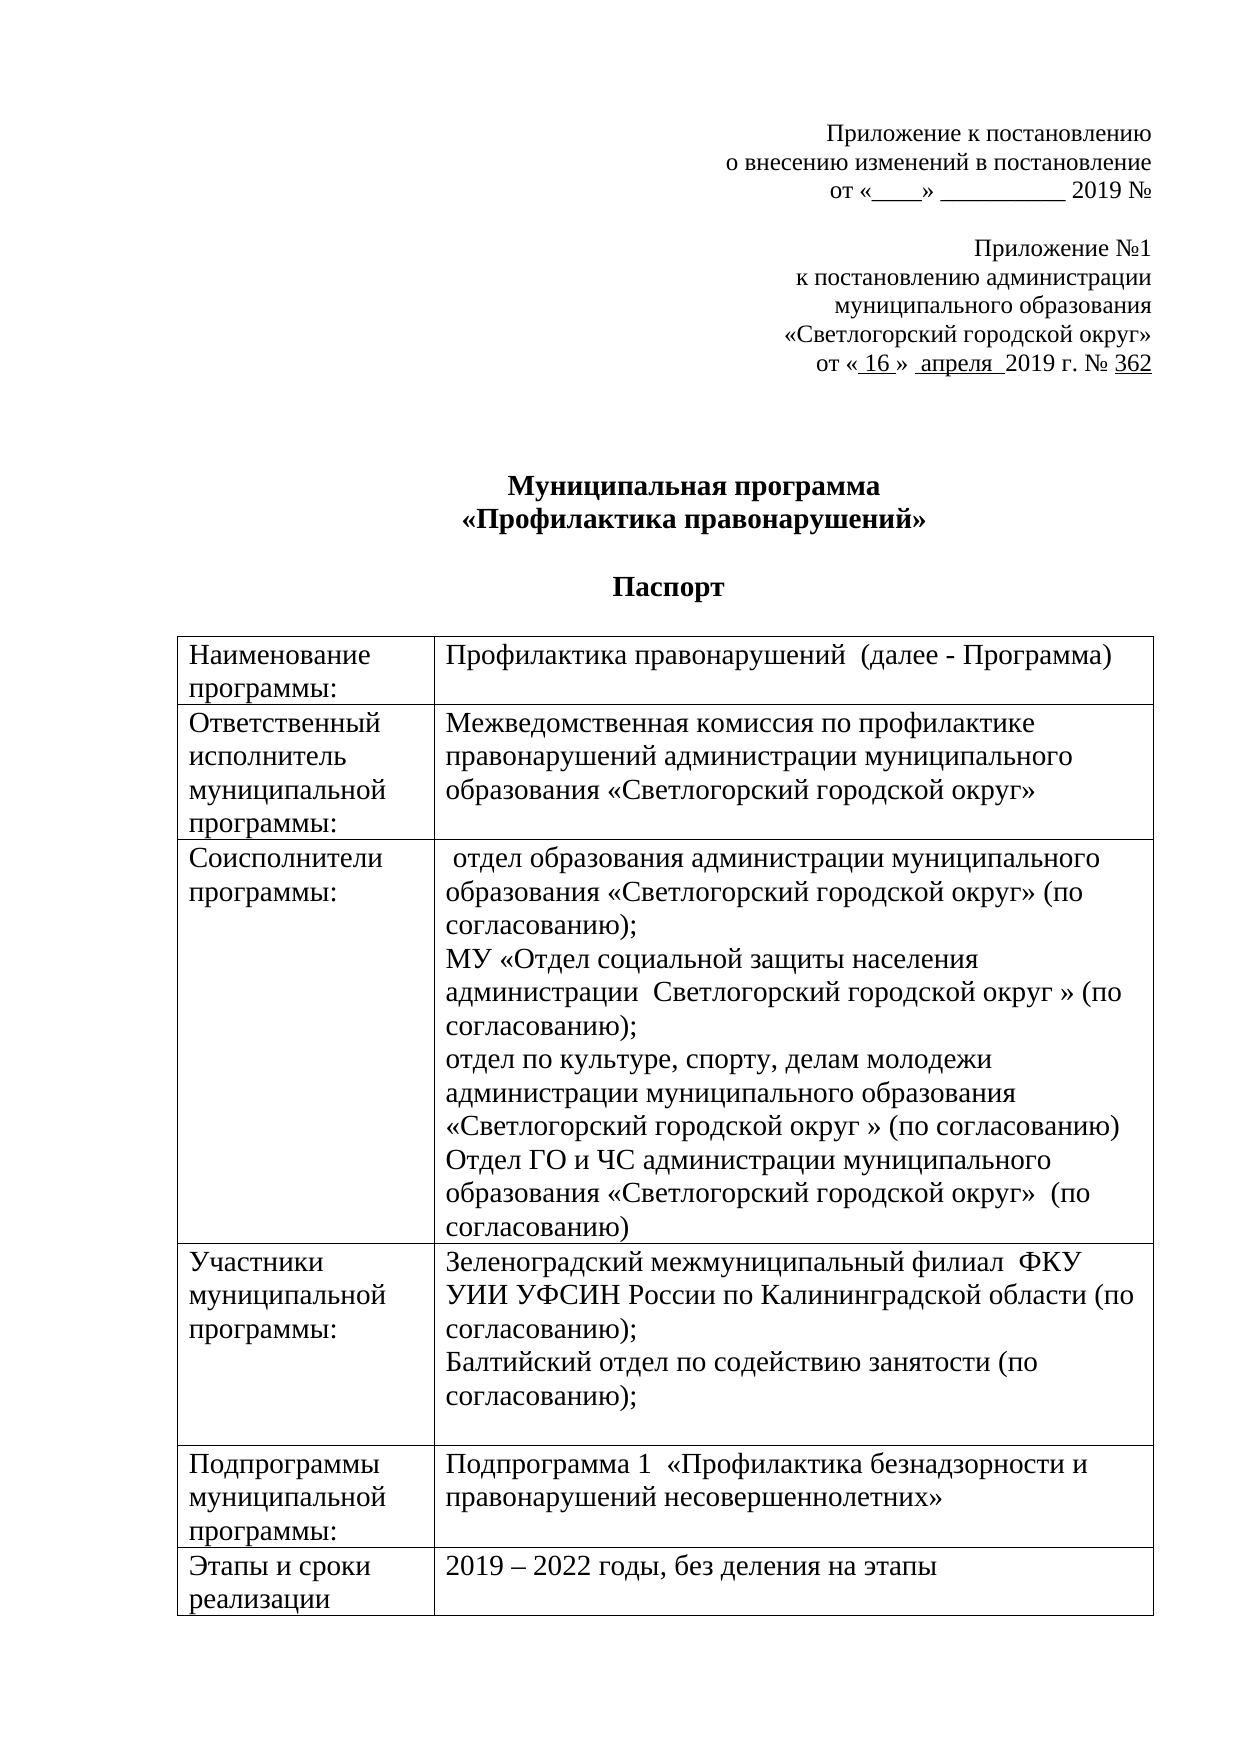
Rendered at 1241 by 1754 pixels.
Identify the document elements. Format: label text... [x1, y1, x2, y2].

table_cell Подпрограммы муниципальной программы: [178, 1446, 434, 1547]
text от « 16 » апреля 2019 г. № 362 [177, 348, 1152, 377]
text «Профилактика правонарушений» [177, 502, 1152, 535]
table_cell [435, 1548, 1153, 1615]
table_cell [178, 1548, 434, 1615]
text «Светлогорский городской округ» [177, 319, 1152, 348]
table_cell Межведомственная комиссия по профилактике правонарушений администрации муниципального образования «Светлогорский городской округ» [435, 705, 1153, 839]
table_header Наименование программы: [178, 637, 434, 704]
table_cell Участники муниципальной программы: [178, 1244, 434, 1445]
text к постановлению администрации [177, 262, 1152, 291]
table_cell Зеленоградский межмуниципальный филиал ФКУ УИИ УФСИН России по Калининградской области (по согласованию); Балтийский отдел по содействию занятости (по согласованию); [435, 1244, 1153, 1445]
text Приложение №1 [177, 233, 1152, 262]
text Приложение к постановлению [177, 118, 1152, 147]
table_header Профилактика правонарушений (далее - Программа) [435, 637, 1153, 704]
table_cell Соисполнители программы: [178, 840, 434, 1243]
text Муниципальная программа [177, 468, 1152, 502]
table_cell отдел образования администрации муниципального образования «Светлогорский городской округ» (по согласованию); МУ «Отдел социальной защиты населения администрации Светлогорский городской округ » (по согласованию); отдел по культуре, спорту, делам молодежи администрации муниципального образования «Светлогорский городской округ » (по согласованию) Отдел ГО и ЧС администрации муниципального образования «Светлогорский городской округ» (по согласованию) [435, 840, 1153, 1243]
text о внесению изменений в постановление [177, 147, 1152, 176]
table_cell Подпрограмма 1 «Профилактика безнадзорности и правонарушений несовершеннолетних» [435, 1446, 1153, 1547]
text муниципального образования [177, 291, 1152, 319]
text от «____» __________ 2019 № [177, 176, 1152, 204]
text Паспорт [185, 569, 1152, 602]
table_cell Ответственный исполнитель муниципальной программы: [178, 705, 434, 839]
